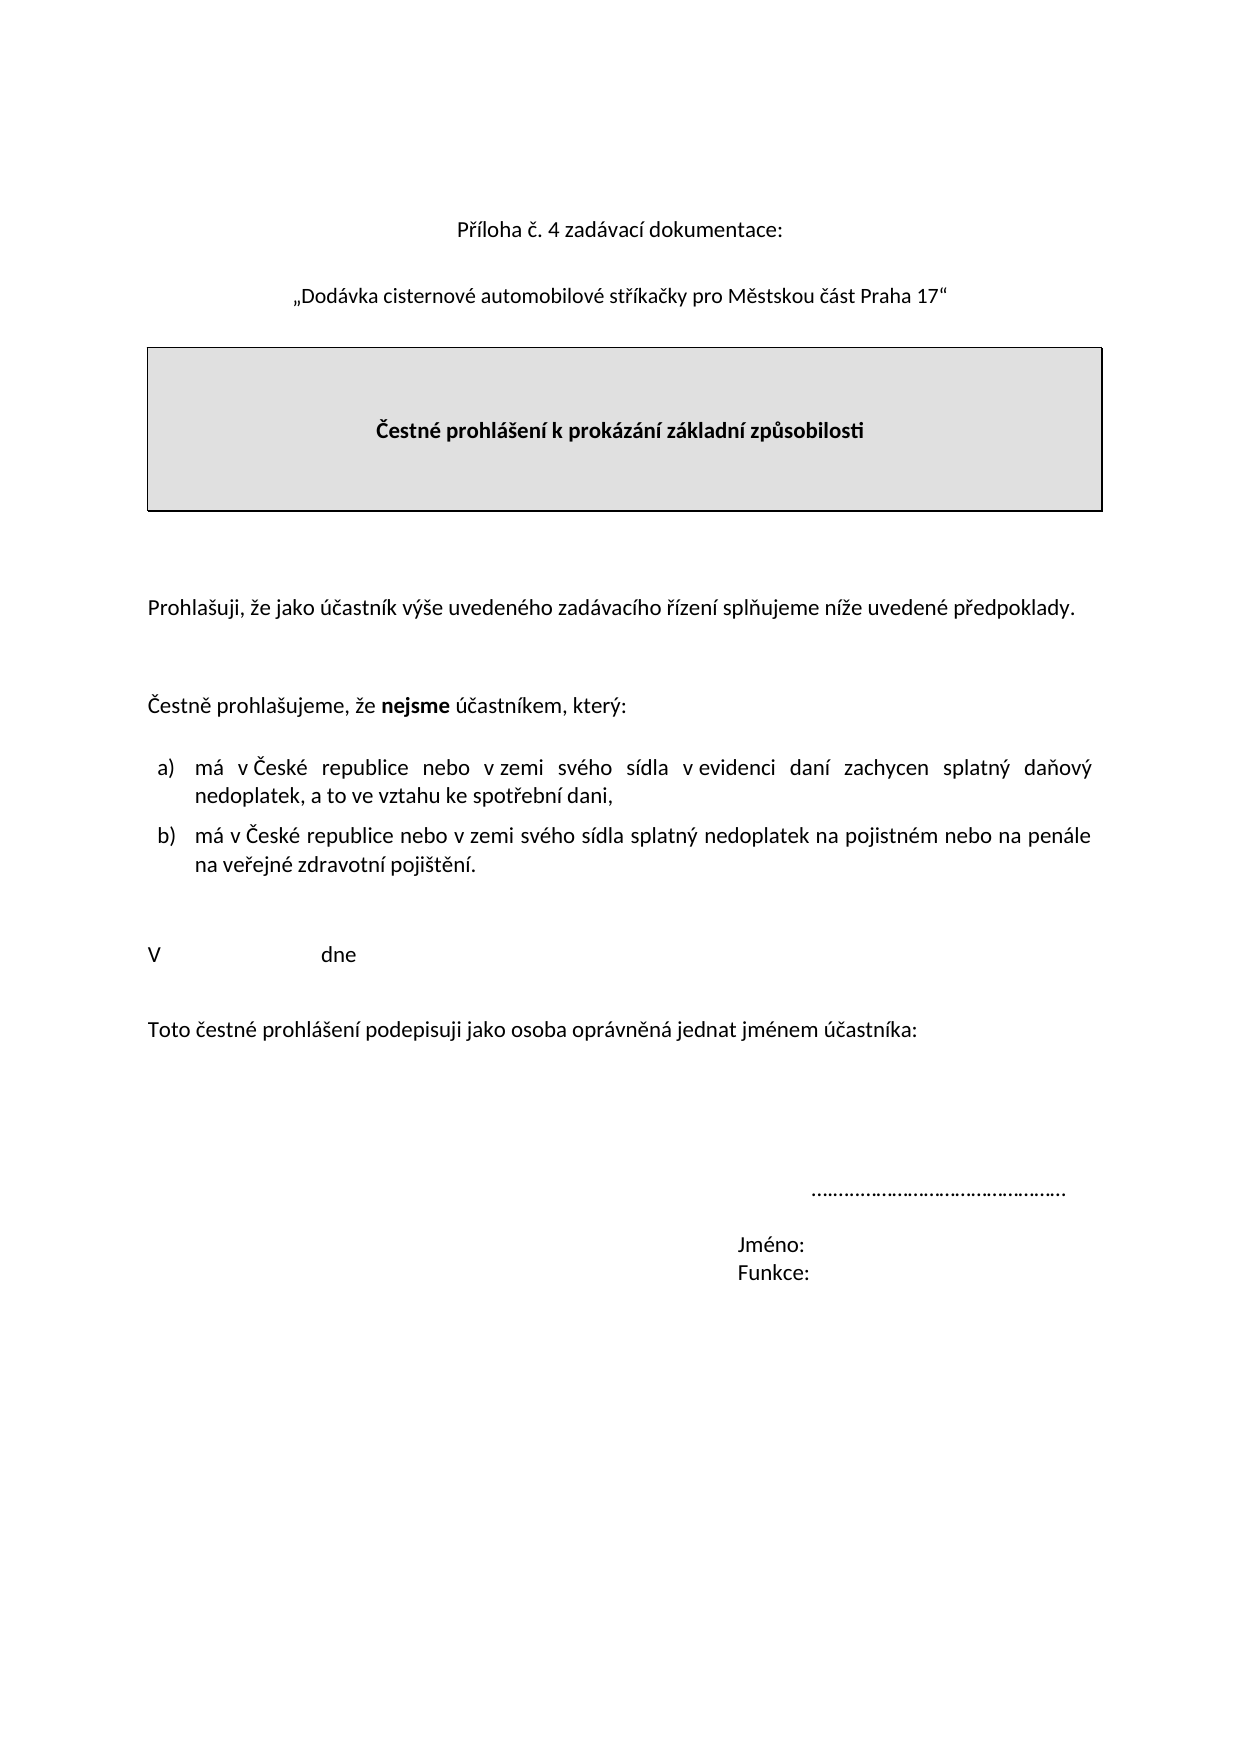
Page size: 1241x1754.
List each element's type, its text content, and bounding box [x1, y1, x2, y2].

text Prohlašuji, že jako účastník výše uvedeného zadávacího řízení splňujeme níže uvedené předpoklady. [148, 593, 1093, 621]
text Příloha č. 4 zadávací dokumentace: [148, 216, 1093, 244]
list má v České republice nebo v zemi svého sídla v evidenci daní zachycen splatný daňový nedoplatek, a to ve vztahu ke spotřební dani, [157, 753, 1093, 809]
text V dne [148, 940, 1093, 968]
text „Dodávka cisternové automobilové stříkačky pro Městskou část Praha 17“ [148, 283, 1093, 309]
subtitle Čestné prohlášení k prokázání základní způsobilosti [148, 413, 1101, 444]
text ….…..………………………………… [654, 1174, 1093, 1202]
text Funkce: [654, 1258, 1093, 1314]
list má v České republice nebo v zemi svého sídla splatný nedoplatek na pojistném nebo na penále na veřejné zdravotní pojištění. [157, 822, 1093, 878]
text Toto čestné prohlášení podepisuji jako osoba oprávněná jednat jménem účastníka: [148, 1015, 1093, 1043]
text Jméno: [654, 1230, 1093, 1258]
text Čestně prohlašujeme, že nejsme účastníkem, který: [148, 691, 1093, 719]
